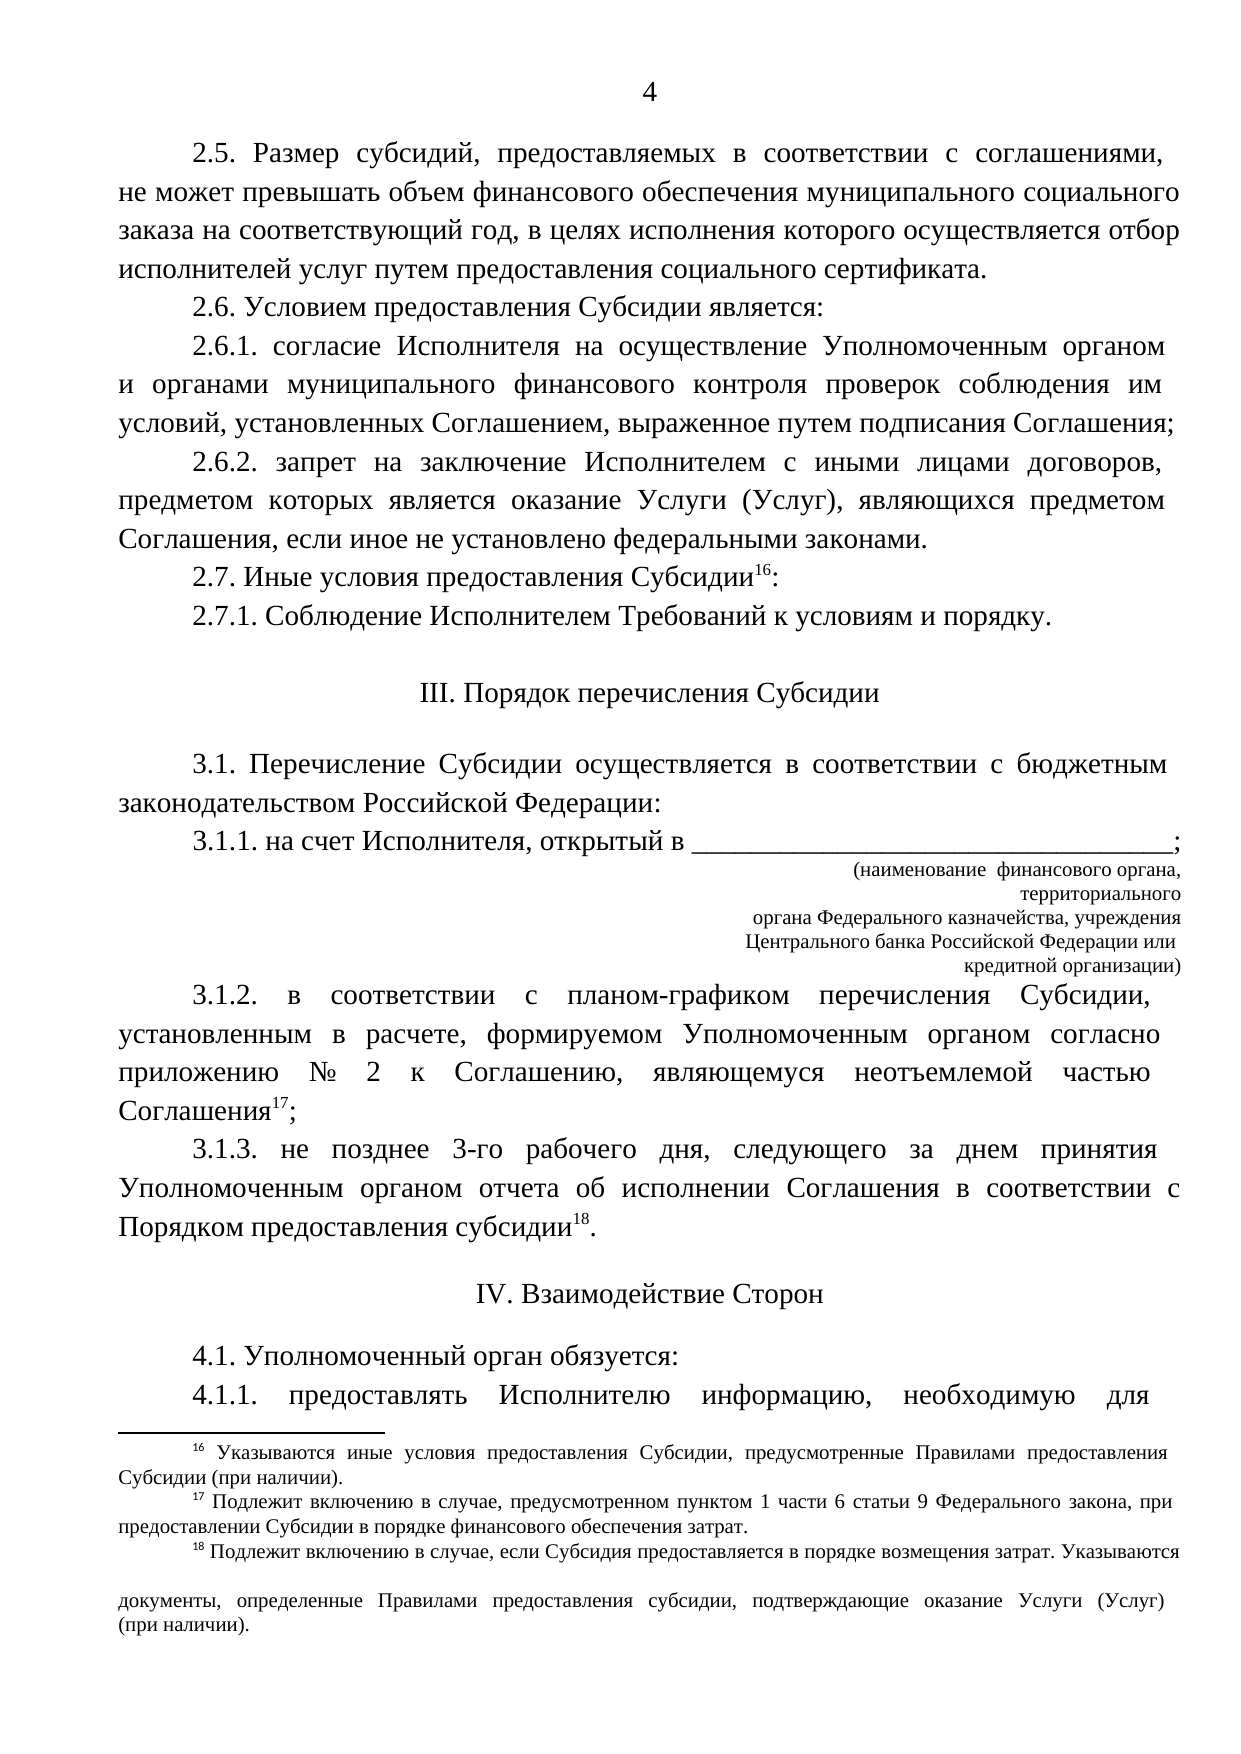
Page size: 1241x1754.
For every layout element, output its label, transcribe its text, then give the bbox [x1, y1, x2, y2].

text 2.7.1. Соблюдение Исполнителем Требований к условиям и порядку. [118, 598, 1181, 631]
text 3.1. Перечисление Субсидии осуществляется в соответствии с бюджетным законодательством Российской Федерации: [118, 746, 1181, 818]
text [118, 1377, 1181, 1410]
text 2.7. Иные условия предоставления Субсидии: [118, 559, 1181, 593]
text 2.6.2. запрет на заключение Исполнителем с иными лицами договоров, предметом которых является оказание Услуги (Услуг), являющихся предметом Соглашения, если иное не установлено федеральными законами. [118, 444, 1181, 554]
text IV. Взаимодействие Сторон [118, 1276, 1181, 1309]
text 4.1. Уполномоченный орган обязуется: [118, 1338, 1181, 1372]
text 2.5. Размер субсидий, предоставляемых в соответствии с соглашениями, не может превышать объем финансового обеспечения муниципального социального заказа на соответствующий год, в целях исполнения которого осуществляется отбор исполнителей услуг путем предоставления социального сертификата. [118, 135, 1181, 284]
text 3.1.2. в соответствии с планом-графиком перечисления Субсидии, установленным в расчете, формируемом Уполномоченным органом согласно приложению № 2 к Соглашению, являющемуся неотъемлемой частью Соглашения; [118, 977, 1181, 1127]
text 3.1.3. не позднее 3-го рабочего дня, следующего за днем принятия Уполномоченным органом отчета об исполнении Соглашения в соответствии с Порядком предоставления субсидии. [118, 1132, 1181, 1242]
text III. Порядок перечисления Субсидии [118, 675, 1181, 708]
text 3.1.1. на счет Исполнителя, открытый в _________________________________; (наименование финансового органа, территориального органа Федерального казначейства, учреждения Центрального банка Российской Федерации или кредитной организации) [118, 823, 1181, 977]
text 2.6.1. согласие Исполнителя на осуществление Уполномоченным органом и органами муниципального финансового контроля проверок соблюдения им условий, установленных Соглашением, выраженное путем подписания Соглашения; [118, 328, 1181, 439]
text 2.6. Условием предоставления Субсидии является: [118, 289, 1181, 323]
